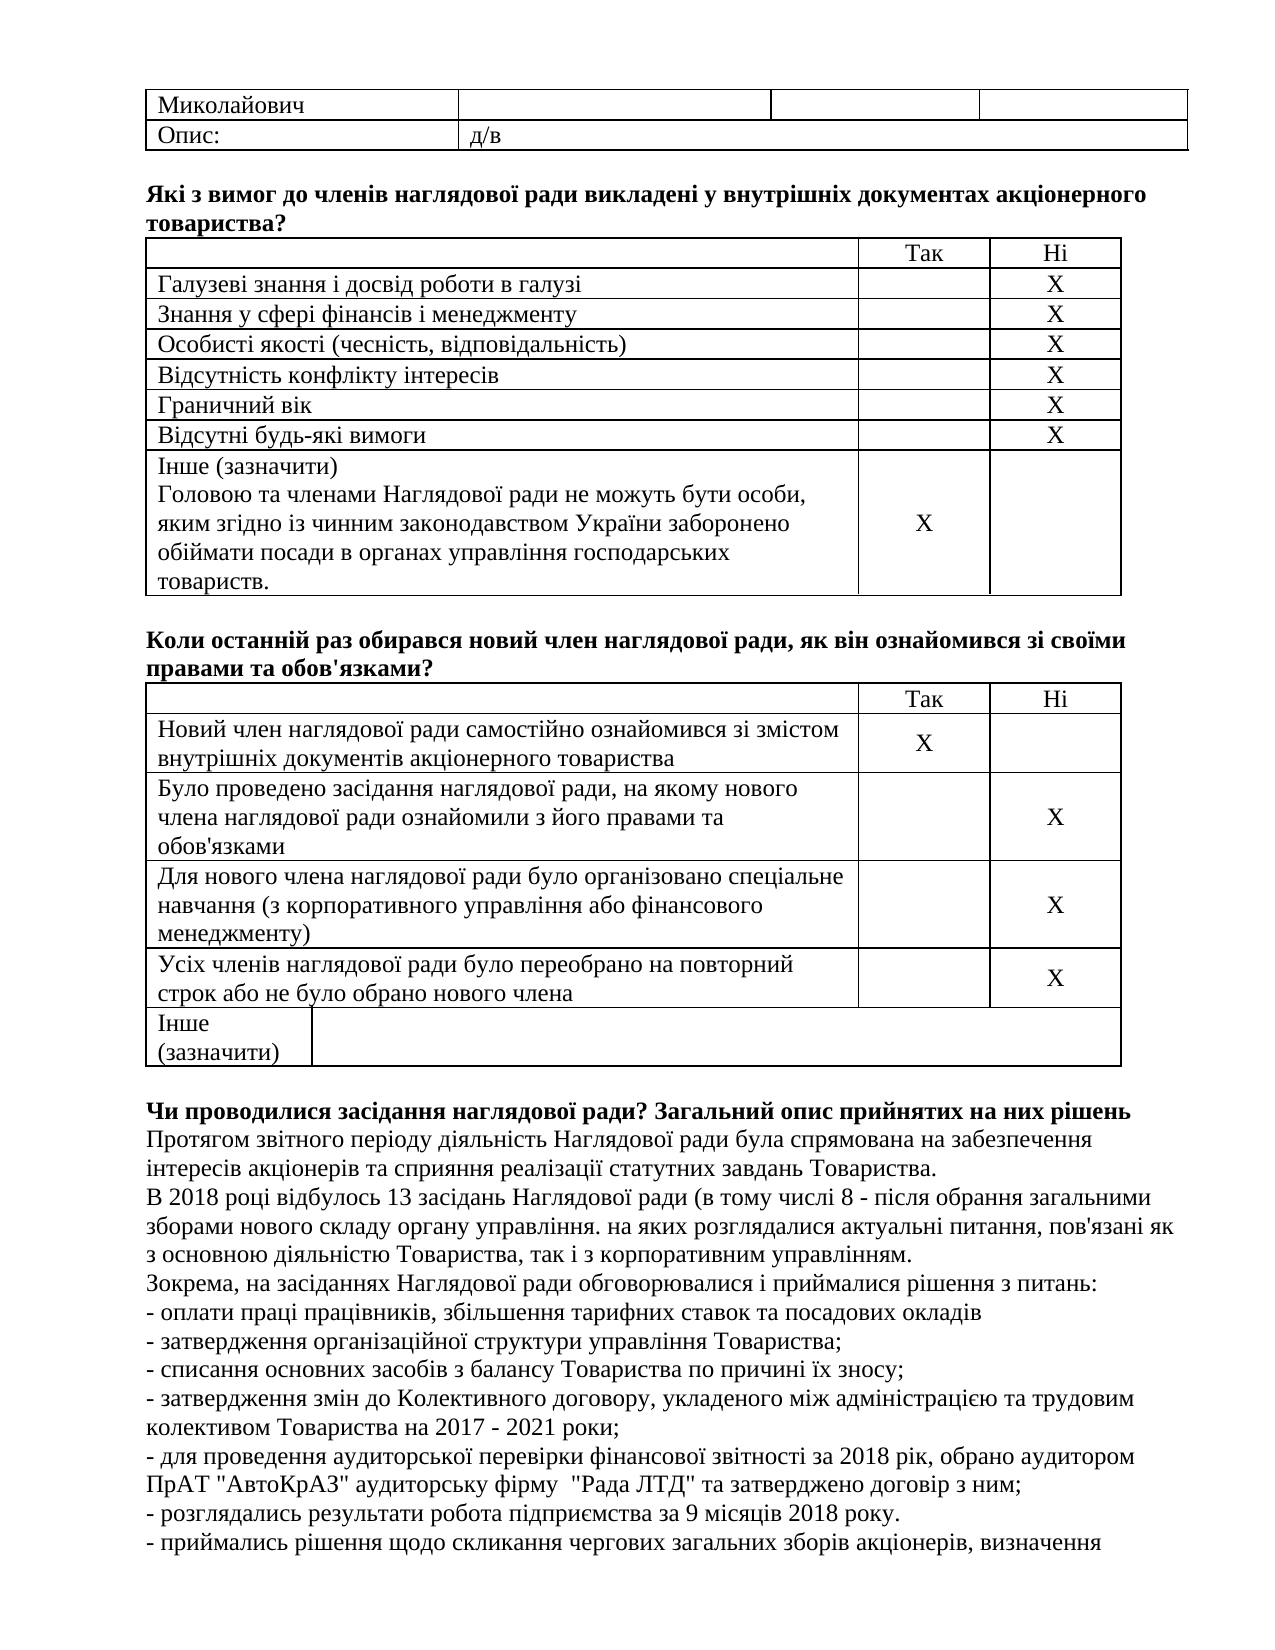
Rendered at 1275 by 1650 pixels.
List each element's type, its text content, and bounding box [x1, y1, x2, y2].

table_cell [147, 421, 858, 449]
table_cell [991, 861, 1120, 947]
table_cell д/в [459, 121, 1187, 149]
text - списання основних засобiв з балансу Товариства по причинi їх зносу; [146, 1354, 1186, 1383]
table_cell X [991, 360, 1120, 388]
table_cell [772, 90, 979, 119]
table_header [147, 239, 858, 267]
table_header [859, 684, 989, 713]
text - затвердження органiзацiйної структури управлiння Товариства; [146, 1326, 1186, 1354]
table_cell [859, 269, 989, 298]
text В 2018 роцi вiдбулось 13 засiдань Наглядової ради (в тому числi 8 - пiсля обрання загальними зборами нового складу органу управлiння. на яких розглядалися актуальнi питання, пов'язанi як з основною дiяльнiстю Товариства, так i з корпоративним управлiнням. [146, 1182, 1186, 1268]
table_cell Відсутність конфлікту інтересів [147, 360, 858, 388]
text Зокрема, на засiданнях Наглядової ради обговорювалися i приймалися рiшення з питань: [146, 1268, 1186, 1297]
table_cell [459, 90, 770, 119]
table_cell X [991, 299, 1120, 328]
table_cell X [991, 269, 1120, 298]
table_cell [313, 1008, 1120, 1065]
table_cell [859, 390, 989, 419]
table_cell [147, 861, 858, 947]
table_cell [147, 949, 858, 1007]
text - оплати працi працiвникiв, збiльшення тарифних ставок та посадових окладiв [146, 1297, 1186, 1326]
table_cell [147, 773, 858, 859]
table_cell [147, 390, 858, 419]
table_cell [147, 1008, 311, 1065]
table_cell X [980, 90, 1187, 119]
text - розглядались результати робота пiдприємства за 9 мiсяцiв 2018 року. [146, 1498, 1186, 1527]
table_cell Опис: [147, 121, 458, 149]
text Чи проводилися засідання наглядової ради? Загальний опис прийнятих на них рішень [146, 1096, 1186, 1124]
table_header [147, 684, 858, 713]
table_header Так [859, 239, 989, 267]
table_header Ні [991, 239, 1120, 267]
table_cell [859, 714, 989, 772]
table_cell Особисті якості (чесність, відповідальність) [147, 330, 858, 358]
table_cell [859, 360, 989, 388]
table_cell [859, 330, 989, 358]
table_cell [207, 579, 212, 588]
table_cell X [991, 330, 1120, 358]
table_cell [859, 299, 989, 328]
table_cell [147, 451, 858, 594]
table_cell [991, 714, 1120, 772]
text Коли останній раз обирався новий член наглядової ради, як він ознайомився зі своїми правами та обов'язками? [146, 625, 1186, 682]
text Які з вимог до членів наглядової ради викладені у внутрішніх документах акціонерного товариства? [146, 179, 1186, 237]
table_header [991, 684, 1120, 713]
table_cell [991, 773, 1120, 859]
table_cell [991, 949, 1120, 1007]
text - затвердження змiн до Колективного договору, укладеного мiж адмiнiстрацiєю та трудовим колективом Товариства на 2017 - 2021 роки; [146, 1383, 1186, 1441]
table_cell Знання у сфері фінансів і менеджменту [147, 299, 858, 328]
table_cell Галузеві знання і досвід роботи в галузі [147, 269, 858, 298]
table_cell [147, 90, 458, 119]
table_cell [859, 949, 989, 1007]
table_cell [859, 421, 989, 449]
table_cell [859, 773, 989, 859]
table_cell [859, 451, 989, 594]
text Протягом звiтного перiоду дiяльнiсть Наглядової ради була спрямована на забезпечення iнтересiв акцiонерiв та сприяння реалiзацiї статутних завдань Товариства. [146, 1124, 1186, 1182]
text - для проведення аудиторської перевiрки фiнансової звiтностi за 2018 рiк, обрано аудитором ПрАТ "АвтоКрАЗ" аудиторську фiрму "Рада ЛТД" та затверджено договiр з ним; [146, 1441, 1186, 1498]
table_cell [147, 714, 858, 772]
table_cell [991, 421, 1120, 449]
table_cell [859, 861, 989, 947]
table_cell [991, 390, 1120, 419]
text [146, 1527, 1186, 1556]
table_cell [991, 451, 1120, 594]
